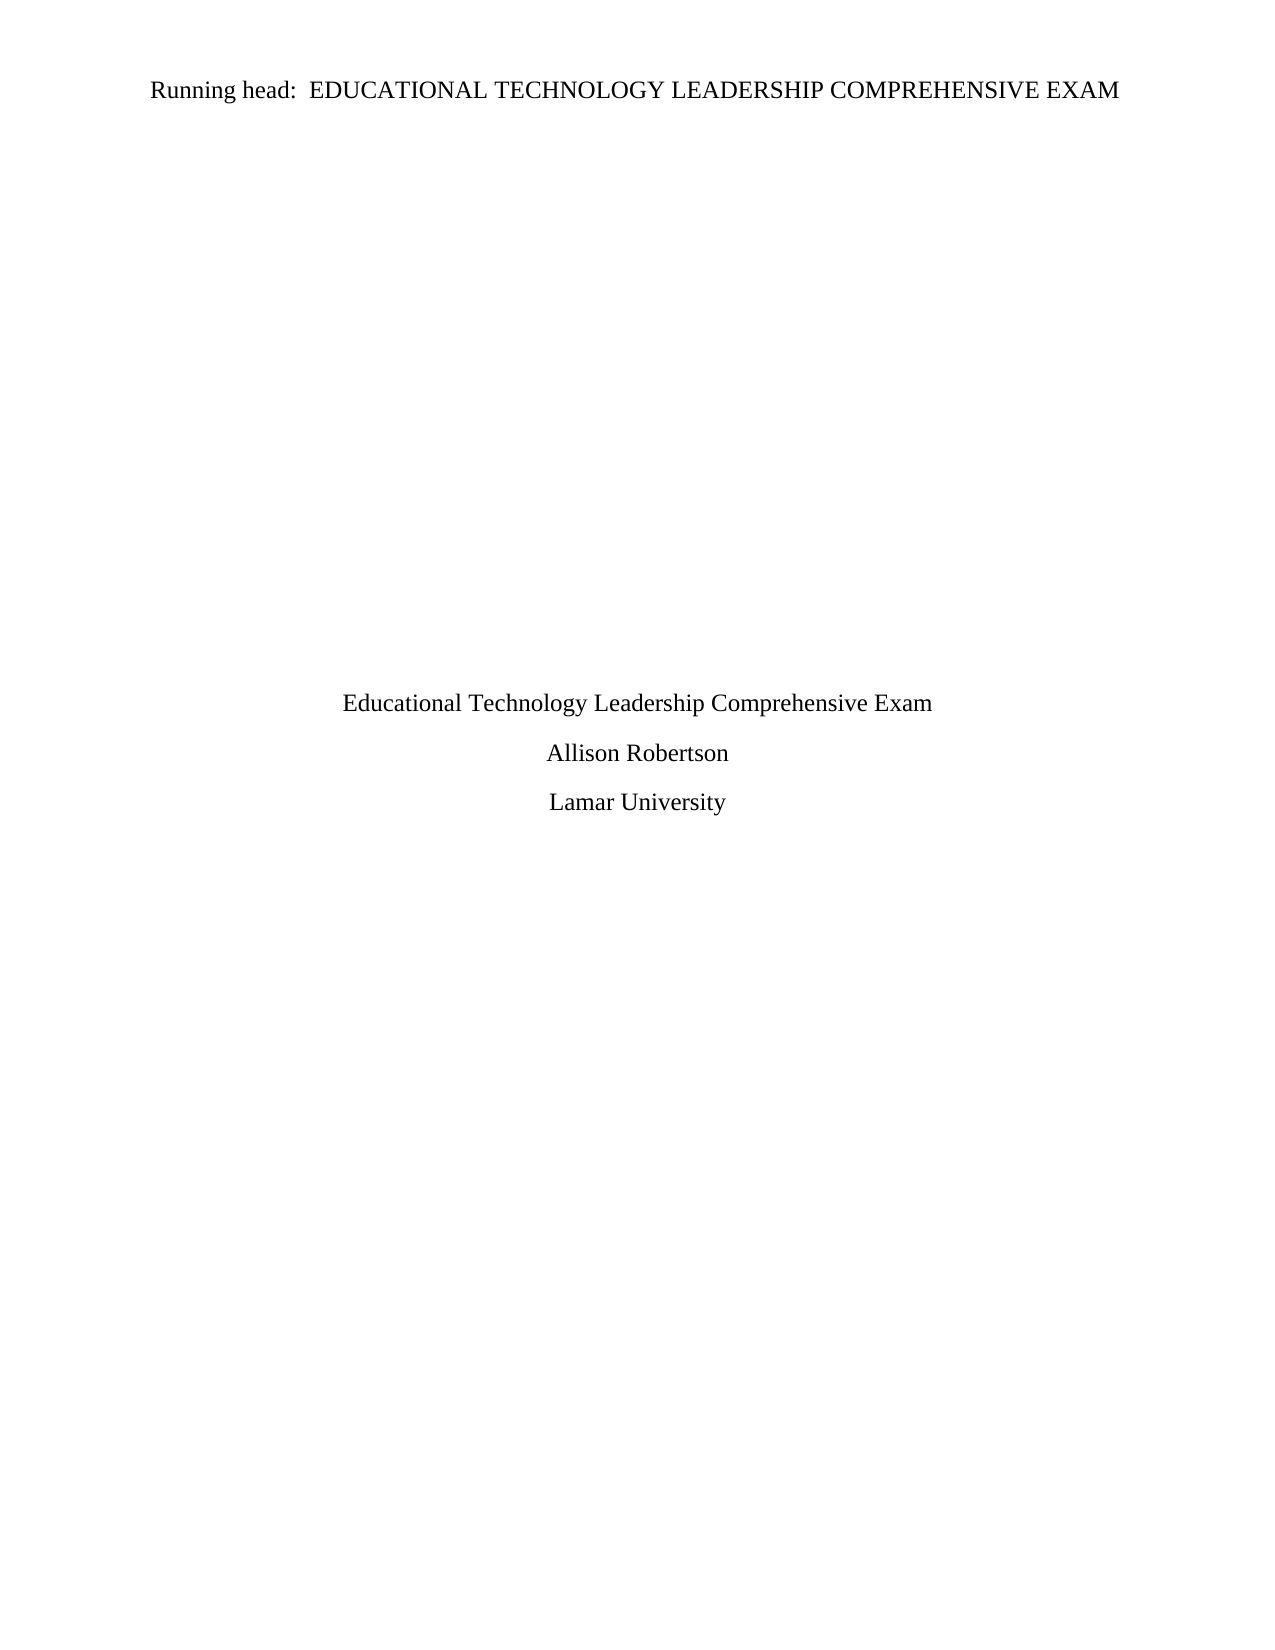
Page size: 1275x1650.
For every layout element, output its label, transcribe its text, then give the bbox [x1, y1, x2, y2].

text Lamar University [150, 787, 1125, 816]
text Allison Robertson [150, 738, 1125, 766]
text Educational Technology Leadership Comprehensive Exam [150, 688, 1125, 717]
